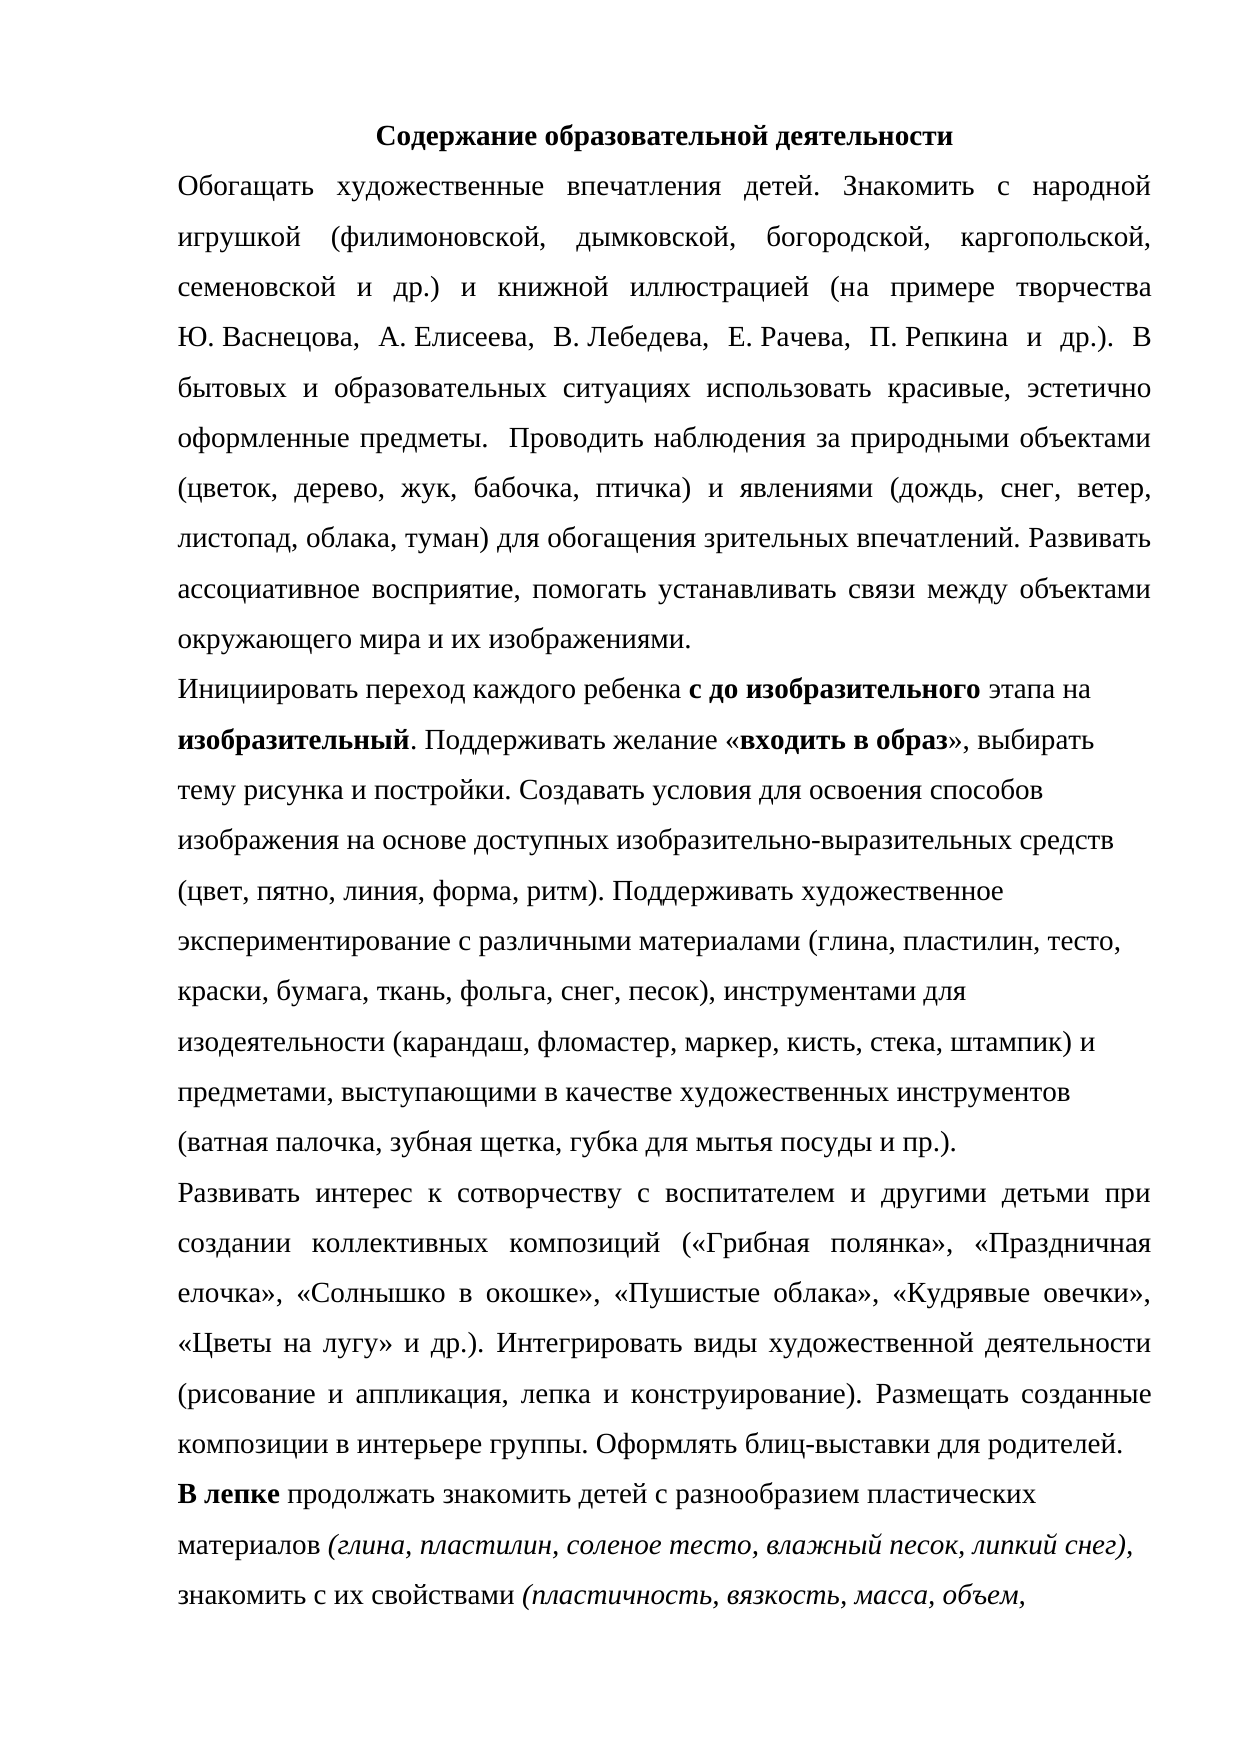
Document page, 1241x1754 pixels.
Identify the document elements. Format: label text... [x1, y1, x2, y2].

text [177, 1477, 1152, 1611]
text Обогащать художественные впечатления детей. Знакомить с народной игрушкой (филимоновской, дымковской, богородской, каргопольской, семеновской и др.) и книжной иллюстрацией (на примере творчества Ю. Васнецова, А. Елисеева, В. Лебедева, Е. Рачева, П. Репкина и др.). В бытовых и образовательных ситуациях использовать красивые, эстетично оформленные предметы. Проводить наблюдения за природными объектами (цветок, дерево, жук, бабочка, птичка) и явлениями (дождь, снег, ветер, листопад, облака, туман) для обогащения зрительных впечатлений. Развивать ассоциативное восприятие, помогать устанавливать связи между объектами окружающего мира и их изображениями. [177, 168, 1152, 655]
text Инициировать переход каждого ребенка с до изобразительного этапа на изобразительный. Поддерживать желание «входить в образ», выбирать тему рисунка и постройки. Создавать условия для освоения способов изображения на основе доступных изобразительно-выразительных средств (цвет, пятно, линия, форма, ритм). Поддерживать художественное экспериментирование с различными материалами (глина, пластилин, тесто, краски, бумага, ткань, фольга, снег, песок), инструментами для изодеятельности (карандаш, фломастер, маркер, кисть, стека, штампик) и предметами, выступающими в качестве художественных инструментов (ватная палочка, зубная щетка, губка для мытья посуды и пр.). [177, 672, 1152, 1158]
text Содержание образовательной деятельности [177, 118, 1152, 152]
text Развивать интерес к сотворчеству с воспитателем и другими детьми при создании коллективных композиций («Грибная полянка», «Праздничная елочка», «Солнышко в окошке», «Пушистые облака», «Кудрявые овечки», «Цветы на лугу» и др.). Интегрировать виды художественной деятельности (рисование и аппликация, лепка и конструирование). Размещать созданные композиции в интерьере группы. Оформлять блиц-выставки для родителей. [177, 1175, 1152, 1460]
